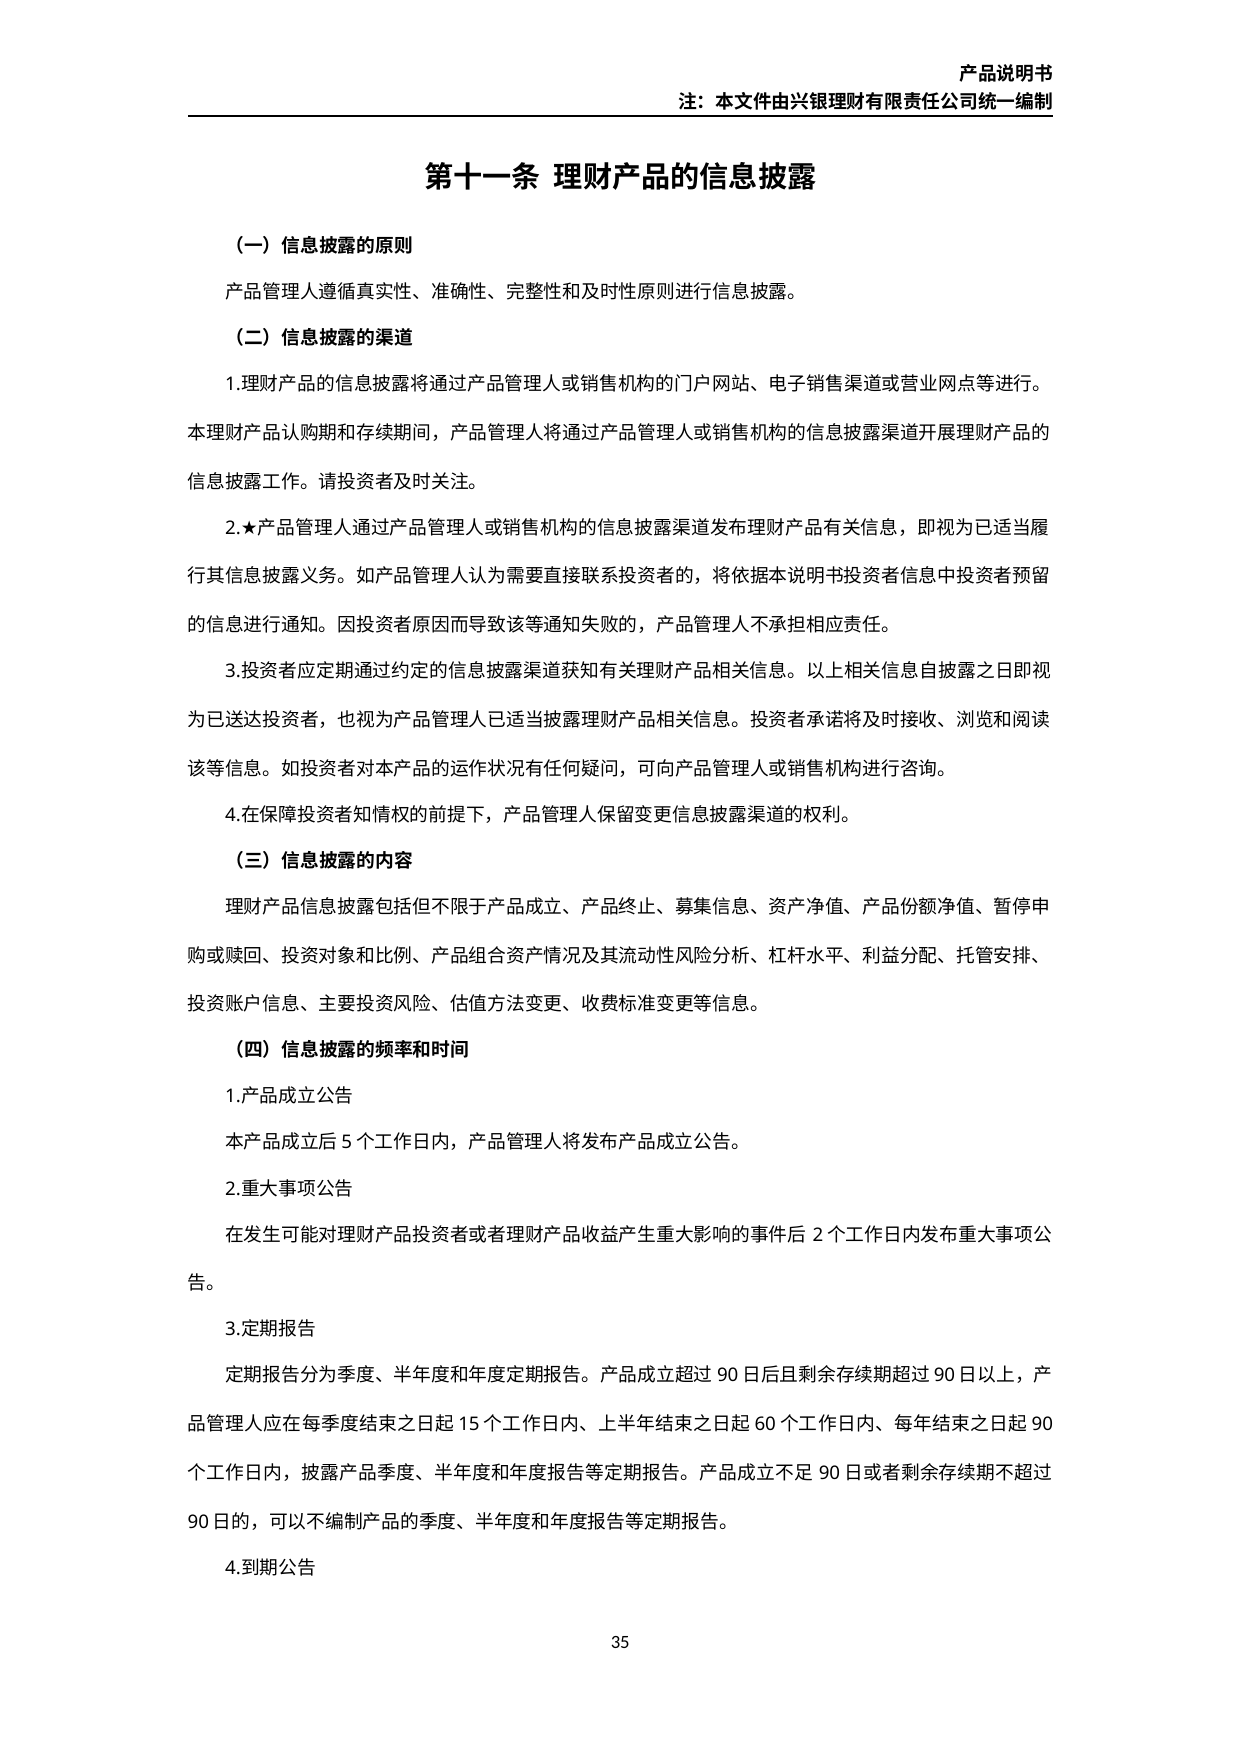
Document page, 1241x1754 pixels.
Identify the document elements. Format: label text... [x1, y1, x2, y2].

text 产品管理人遵循真实性、准确性、完整性和及时性原则进行信息披露。 [187, 274, 1053, 307]
text 2.重大事项公告 [187, 1171, 1053, 1203]
text 3.定期报告 [187, 1311, 1053, 1344]
text （四）信息披露的频率和时间 [187, 1032, 1053, 1065]
text 定期报告分为季度、半年度和年度定期报告。产品成立超过90日后且剩余存续期超过90日以上，产品管理人应在每季度结束之日起15个工作日内、上半年结束之日起60个工作日内、每年结束之日起90个工作日内，披露产品季度、半年度和年度报告等定期报告。产品成立不足90日或者剩余存续期不超过90日的，可以不编制产品的季度、半年度和年度报告等定期报告。 [187, 1357, 1053, 1536]
text 理财产品信息披露包括但不限于产品成立、产品终止、募集信息、资产净值、产品份额净值、暂停申购或赎回、投资对象和比例、产品组合资产情况及其流动性风险分析、杠杆水平、利益分配、托管安排、投资账户信息、主要投资风险、估值方法变更、收费标准变更等信息。 [187, 889, 1053, 1019]
text 本产品成立后5个工作日内，产品管理人将发布产品成立公告。 [187, 1124, 1053, 1157]
subtitle 第十一条 理财产品的信息披露 [187, 142, 1053, 207]
text 4.在保障投资者知情权的前提下，产品管理人保留变更信息披露渠道的权利。 [187, 797, 1053, 829]
text 4.到期公告 [187, 1550, 1053, 1582]
text 1.理财产品的信息披露将通过产品管理人或销售机构的门户网站、电子销售渠道或营业网点等进行。本理财产品认购期和存续期间，产品管理人将通过产品管理人或销售机构的信息披露渠道开展理财产品的信息披露工作。请投资者及时关注。 [187, 366, 1053, 496]
text 3.投资者应定期通过约定的信息披露渠道获知有关理财产品相关信息。以上相关信息自披露之日即视为已送达投资者，也视为产品管理人已适当披露理财产品相关信息。投资者承诺将及时接收、浏览和阅读该等信息。如投资者对本产品的运作状况有任何疑问，可向产品管理人或销售机构进行咨询。 [187, 653, 1053, 783]
text （一）信息披露的原则 [187, 228, 1053, 261]
text （三）信息披露的内容 [187, 843, 1053, 875]
text 在发生可能对理财产品投资者或者理财产品收益产生重大影响的事件后2个工作日内发布重大事项公告。 [187, 1217, 1053, 1298]
text 1.产品成立公告 [187, 1078, 1053, 1111]
text （二）信息披露的渠道 [187, 320, 1053, 353]
text 2.★产品管理人通过产品管理人或销售机构的信息披露渠道发布理财产品有关信息，即视为已适当履行其信息披露义务。如产品管理人认为需要直接联系投资者的，将依据本说明书投资者信息中投资者预留的信息进行通知。因投资者原因而导致该等通知失败的，产品管理人不承担相应责任。 [187, 510, 1053, 640]
